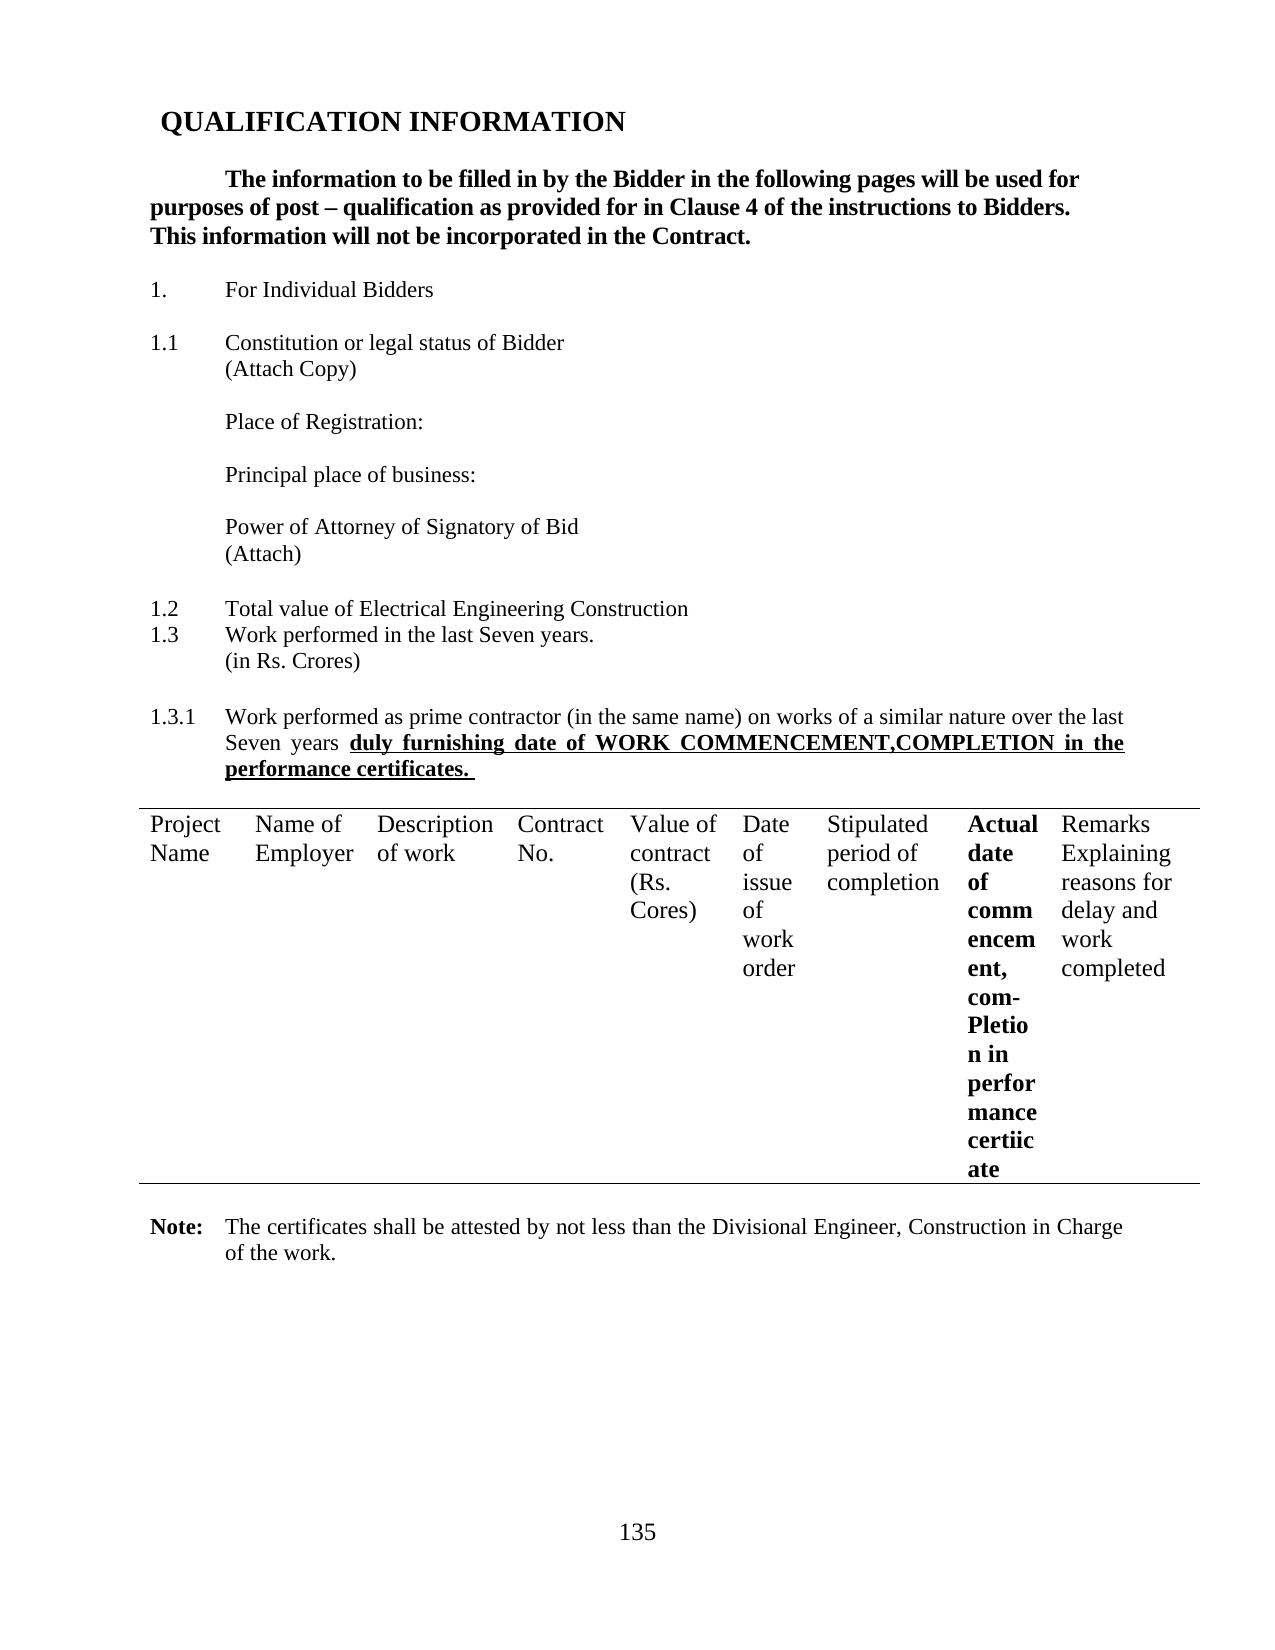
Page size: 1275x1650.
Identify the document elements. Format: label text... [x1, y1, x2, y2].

text (Attach) [225, 540, 1125, 566]
text Place of Registration: [225, 408, 1125, 434]
list Work performed as prime contractor (in the same name) on works of a similar nature over the last Seven years duly furnishing date of WORK COMMENCEMENT,COMPLETION in the performance certificates. [150, 703, 1125, 782]
text (in Rs. Crores) [225, 648, 1125, 674]
text Power of Attorney of Signatory of Bid [225, 513, 1125, 540]
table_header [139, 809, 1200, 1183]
list Constitution or legal status of Bidder [150, 329, 1125, 355]
list Work performed in the last Seven years. [150, 621, 1125, 648]
text (Attach Copy) [225, 355, 1125, 382]
text QUALIFICATION INFORMATION [150, 104, 1125, 137]
text The information to be filled in by the Bidder in the following pages will be used for purposes of post – qualification as provided for in Clause 4 of the instructions to Bidders. This information will not be incorporated in the Contract. [150, 164, 1125, 250]
list Total value of Electrical Engineering Construction [150, 595, 1125, 621]
text Note: The certificates shall be attested by not less than the Divisional Engineer, Construction in Charge of the work. [150, 1213, 1125, 1265]
text Principal place of business: [225, 461, 1125, 487]
list For Individual Bidders [150, 276, 1125, 303]
